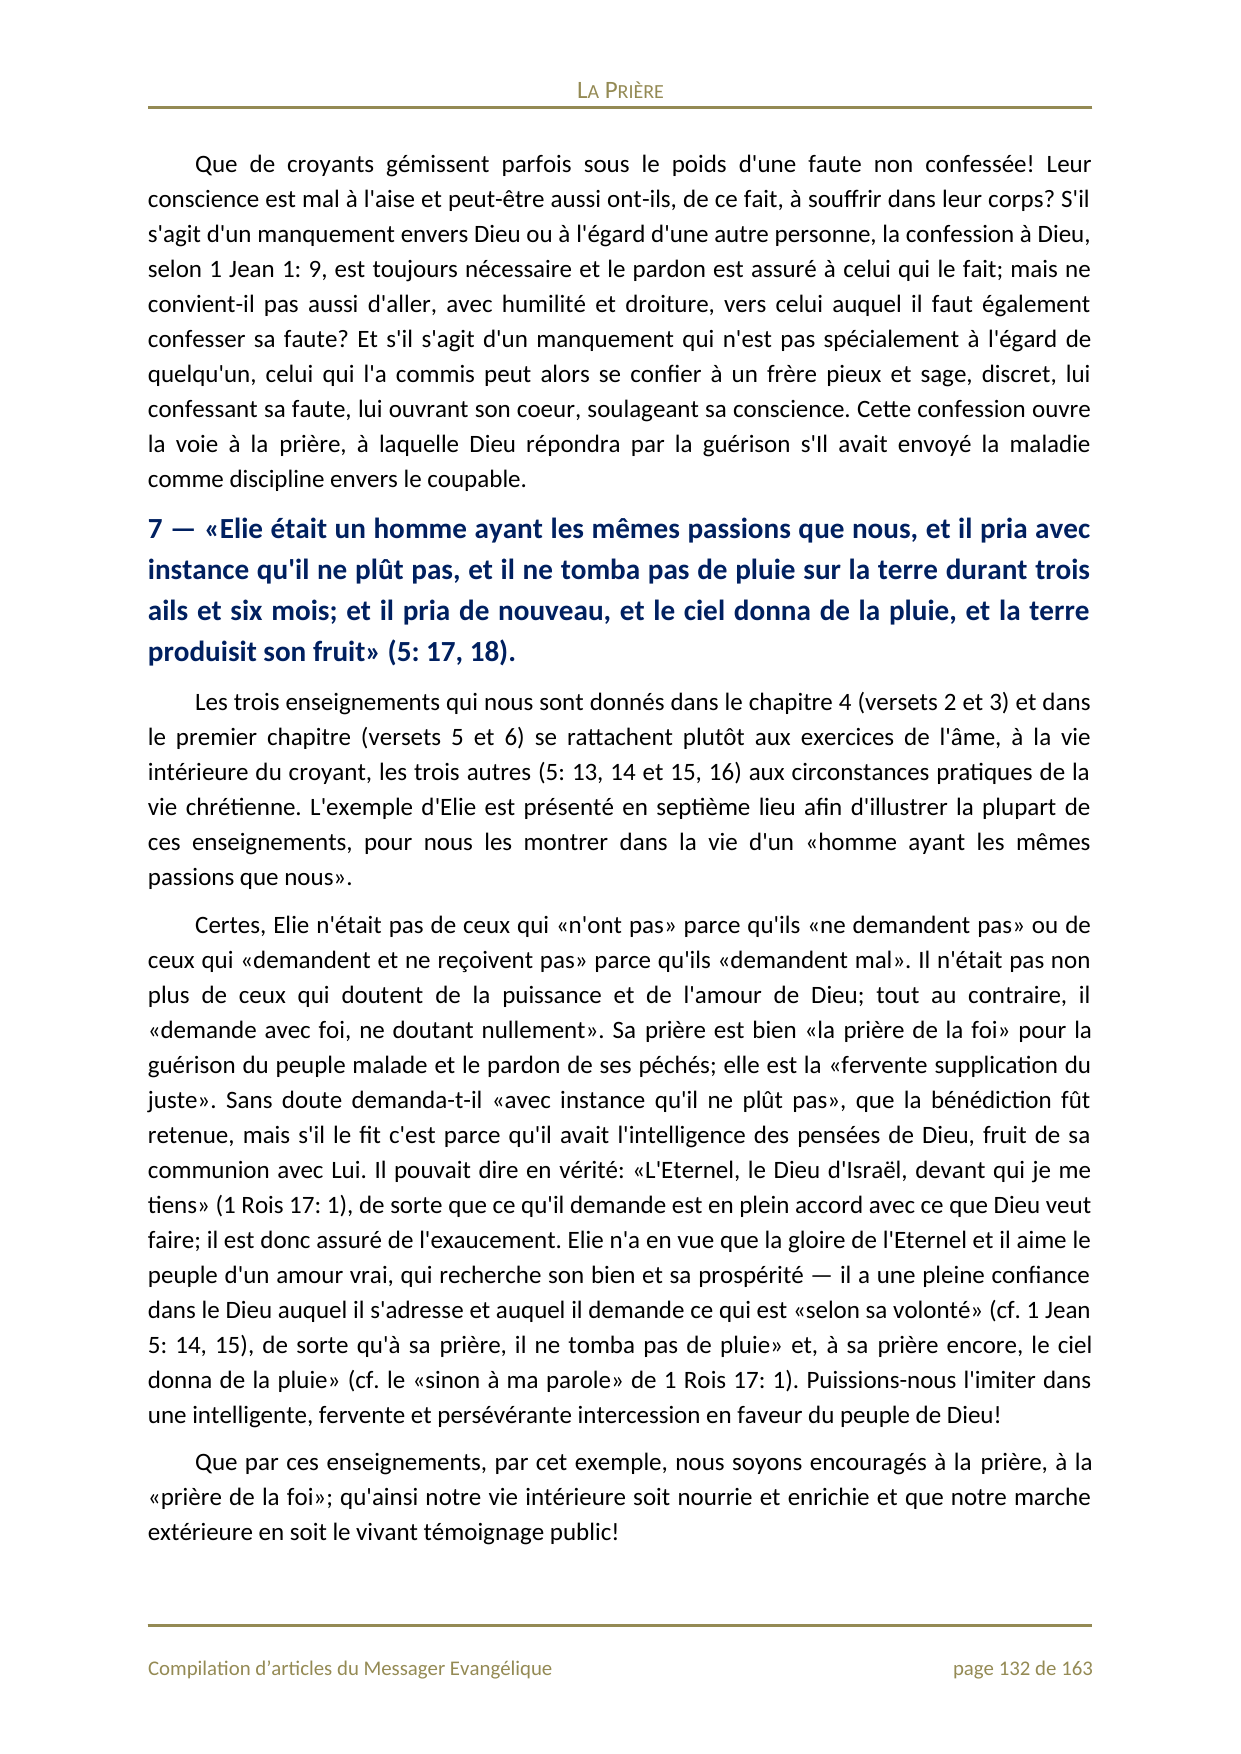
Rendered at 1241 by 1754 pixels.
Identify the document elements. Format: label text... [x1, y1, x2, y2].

text Que par ces enseignements, par cet exemple, nous soyons encouragés à la prière, à la «prière de la foi»; qu'ainsi notre vie intérieure soit nourrie et enrichie et que notre marche extérieure en soit le vivant témoignage public! [148, 1446, 1092, 1547]
subtitle 7 — «Elie était un homme ayant les mêmes passions que nous, et il pria avec instance qu'il ne plût pas, et il ne tomba pas de pluie sur la terre durant trois ails et six mois; et il pria de nouveau, et le ciel donna de la pluie, et la terre produisit son fruit» (5: 17, 18). [148, 510, 1092, 669]
text Certes, Elie n'était pas de ceux qui «n'ont pas» parce qu'ils «ne demandent pas» ou de ceux qui «demandent et ne reçoivent pas» parce qu'ils «demandent mal». Il n'était pas non plus de ceux qui doutent de la puissance et de l'amour de Dieu; tout au contraire, il «demande avec foi, ne doutant nullement». Sa prière est bien «la prière de la foi» pour la guérison du peuple malade et le pardon de ses péchés; elle est la «fervente supplication du juste». Sans doute demanda-t-il «avec instance qu'il ne plût pas», que la bénédiction fût retenue, mais s'il le fit c'est parce qu'il avait l'intelligence des pensées de Dieu, fruit de sa communion avec Lui. Il pouvait dire en vérité: «L'Eternel, le Dieu d'Israël, devant qui je me tiens» (1 Rois 17: 1), de sorte que ce qu'il demande est en plein accord avec ce que Dieu veut faire; il est donc assuré de l'exaucement. Elie n'a en vue que la gloire de l'Eternel et il aime le peuple d'un amour vrai, qui recherche son bien et sa prospérité — il a une pleine confiance dans le Dieu auquel il s'adresse et auquel il demande ce qui est «selon sa volonté» (cf. 1 Jean 5: 14, 15), de sorte qu'à sa prière, il ne tomba pas de pluie» et, à sa prière encore, le ciel donna de la pluie» (cf. le «sinon à ma parole» de 1 Rois 17: 1). Puissions-nous l'imiter dans une intelligente, fervente et persévérante intercession en faveur du peuple de Dieu! [148, 909, 1092, 1429]
text Que de croyants gémissent parfois sous le poids d'une faute non confessée! Leur conscience est mal à l'aise et peut-être aussi ont-ils, de ce fait, à souffrir dans leur corps? S'il s'agit d'un manquement envers Dieu ou à l'égard d'une autre personne, la confession à Dieu, selon 1 Jean 1: 9, est toujours nécessaire et le pardon est assuré à celui qui le fait; mais ne convient-il pas aussi d'aller, avec humilité et droiture, vers celui auquel il faut également confesser sa faute? Et s'il s'agit d'un manquement qui n'est pas spécialement à l'égard de quelqu'un, celui qui l'a commis peut alors se confier à un frère pieux et sage, discret, lui confessant sa faute, lui ouvrant son coeur, soulageant sa conscience. Cette confession ouvre la voie à la prière, à laquelle Dieu répondra par la guérison s'Il avait envoyé la maladie comme discipline envers le coupable. [148, 148, 1092, 493]
text Les trois enseignements qui nous sont donnés dans le chapitre 4 (versets 2 et 3) et dans le premier chapitre (versets 5 et 6) se rattachent plutôt aux exercices de l'âme, à la vie intérieure du croyant, les trois autres (5: 13, 14 et 15, 16) aux circonstances pratiques de la vie chrétienne. L'exemple d'Elie est présenté en septième lieu afin d'illustrer la plupart de ces enseignements, pour nous les montrer dans la vie d'un «homme ayant les mêmes passions que nous». [148, 686, 1092, 892]
